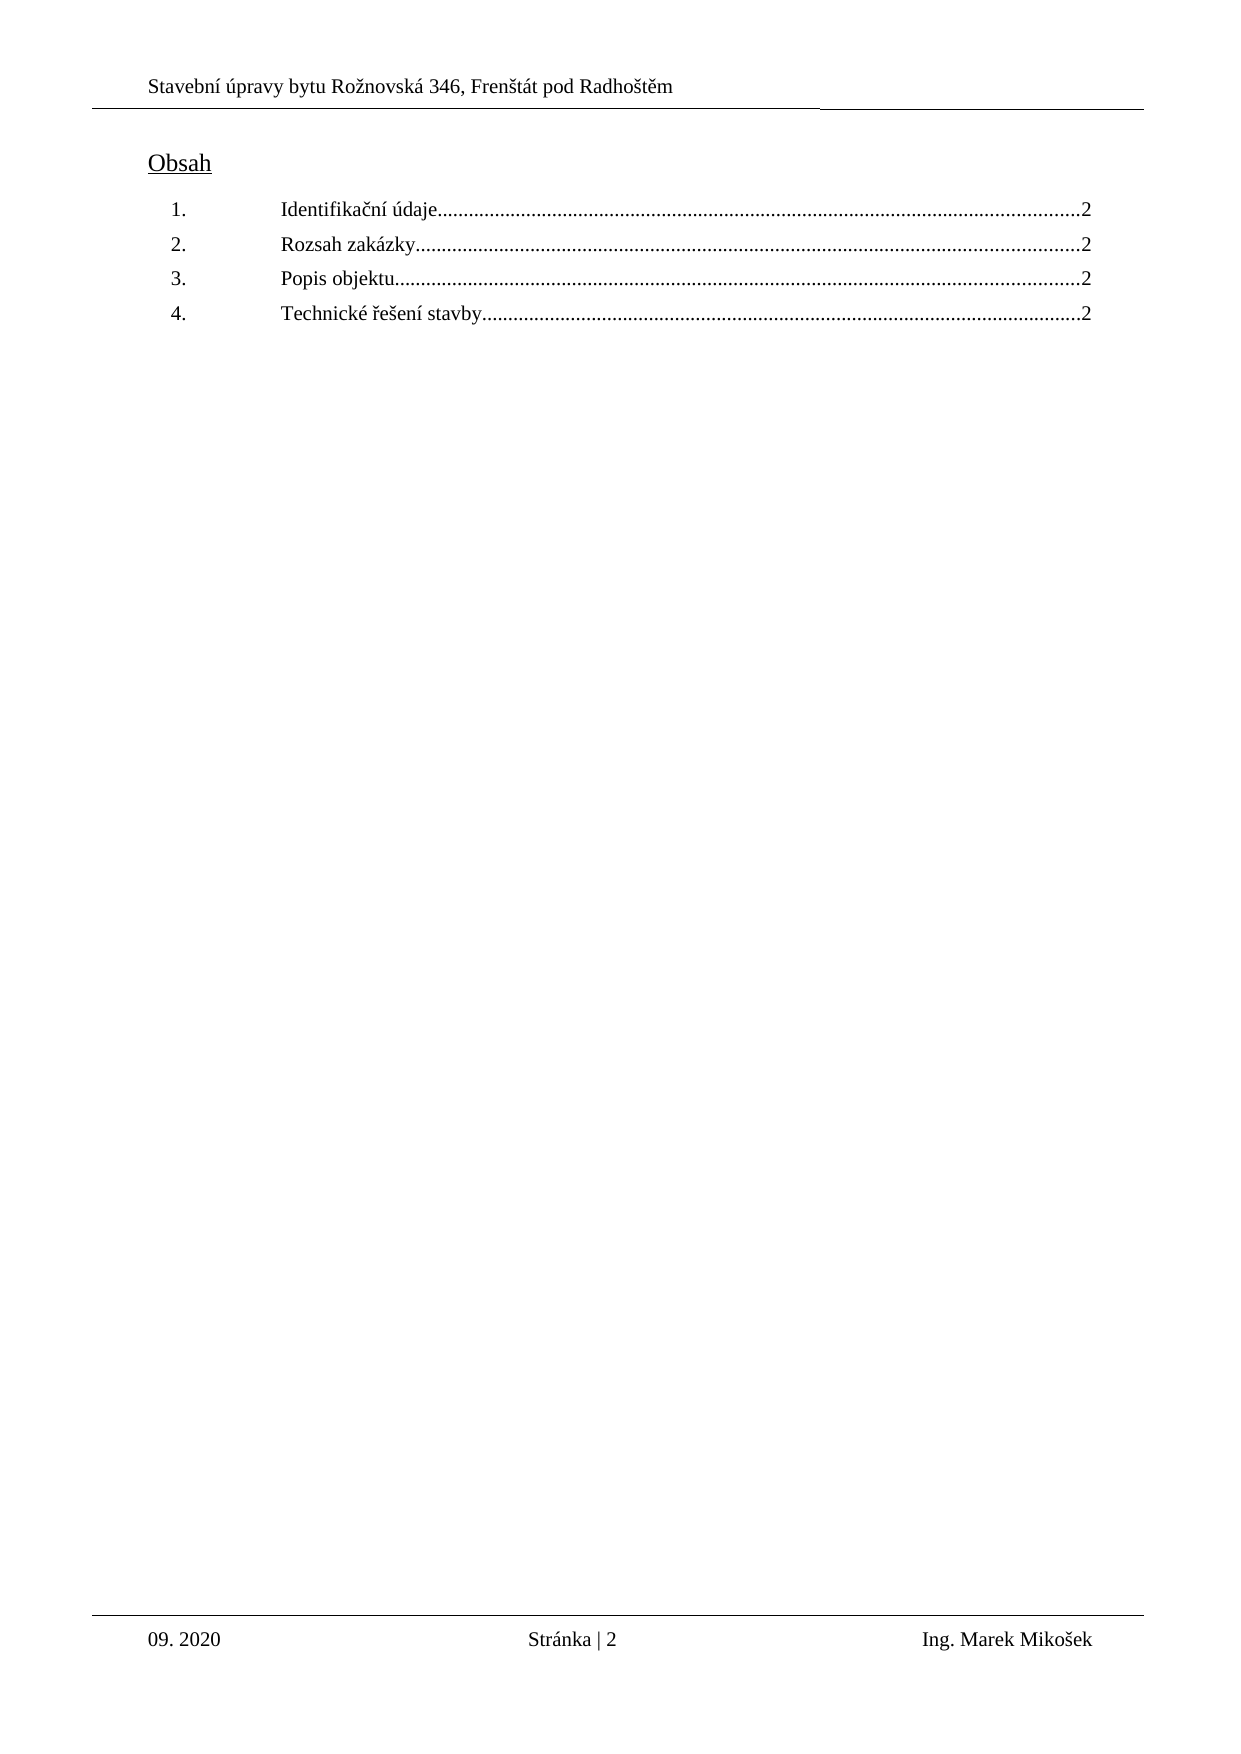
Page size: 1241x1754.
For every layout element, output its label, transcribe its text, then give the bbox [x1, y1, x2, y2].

text 3. Popis objektu 2 [171, 266, 1093, 290]
text 4. Technické řešení stavby 2 [171, 301, 1093, 325]
text Obsah [148, 148, 1093, 176]
text 2. Rozsah zakázky 2 [171, 232, 1093, 256]
text 1. Identifikační údaje 2 [171, 197, 1093, 221]
